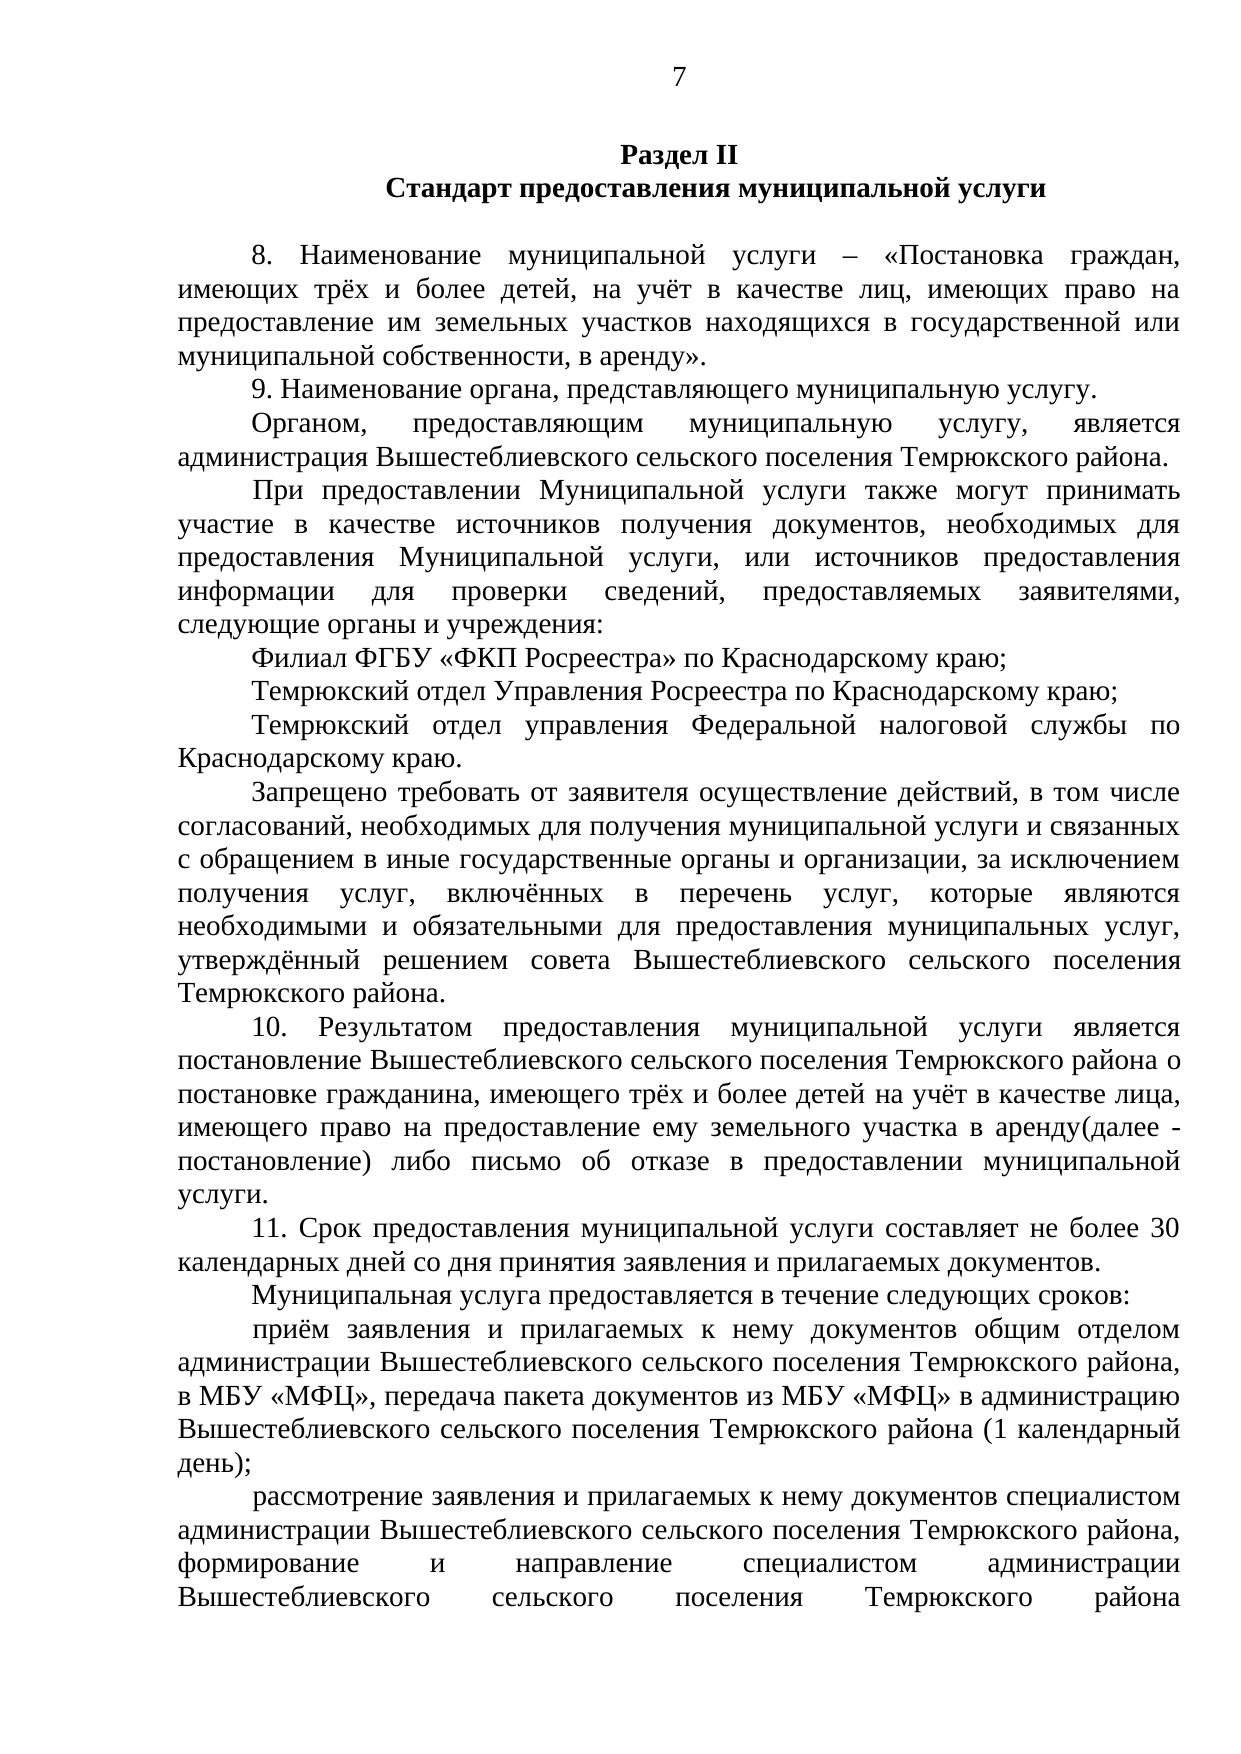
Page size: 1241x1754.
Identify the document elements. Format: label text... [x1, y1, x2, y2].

text 9. Наименование органа, представляющего муниципальную услугу. [177, 372, 1181, 405]
text приём заявления и прилагаемых к нему документов общим отделом администрации Вышестеблиевского сельского поселения Темрюкского района, в МБУ «МФЦ», передача пакета документов из МБУ «МФЦ» в администрацию Вышестеблиевского сельского поселения Темрюкского района (1 календарный день); [177, 1311, 1181, 1478]
text При предоставлении Муниципальной услуги также могут принимать участие в качестве источников получения документов, необходимых для предоставления Муниципальной услуги, или источников предоставления информации для проверки сведений, предоставляемых заявителями, следующие органы и учреждения: [177, 472, 1181, 640]
text Темрюкский отдел Управления Росреестра по Краснодарскому краю; [177, 673, 1181, 707]
text Раздел II [177, 137, 1181, 170]
text Запрещено требовать от заявителя осуществление действий, в том числе согласований, необходимых для получения муниципальной услуги и связанных с обращением в иные государственные органы и организации, за исключением получения услуг, включённых в перечень услуг, которые являются необходимыми и обязательными для предоставления муниципальных услуг, утверждённый решением совета Вышестеблиевского сельского поселения Темрюкского района. [177, 774, 1181, 1009]
text 10. Результатом предоставления муниципальной услуги является постановление Вышестеблиевского сельского поселения Темрюкского района о постановке гражданина, имеющего трёх и более детей на учёт в качестве лица, имеющего право на предоставление ему земельного участка в аренду(далее - постановление) либо письмо об отказе в предоставлении муниципальной услуги. [177, 1009, 1181, 1210]
text Филиал ФГБУ «ФКП Росреестра» по Краснодарскому краю; [177, 640, 1181, 673]
text Стандарт предоставления муниципальной услуги [177, 170, 1181, 204]
text Муниципальная услуга предоставляется в течение следующих сроков: [177, 1277, 1181, 1311]
text 8. Наименование муниципальной услуги – «Постановка граждан, имеющих трёх и более детей, на учёт в качестве лиц, имеющих право на предоставление им земельных участков находящихся в государственной или муниципальной собственности, в аренду». [177, 237, 1181, 372]
text Органом, предоставляющим муниципальную услугу, является администрация Вышестеблиевского сельского поселения Темрюкского района. [177, 405, 1181, 472]
text Темрюкский отдел управления Федеральной налоговой службы по Краснодарскому краю. [177, 707, 1181, 774]
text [177, 1478, 1181, 1613]
text 11. Срок предоставления муниципальной услуги составляет не более 30 календарных дней со дня принятия заявления и прилагаемых документов. [177, 1210, 1181, 1277]
